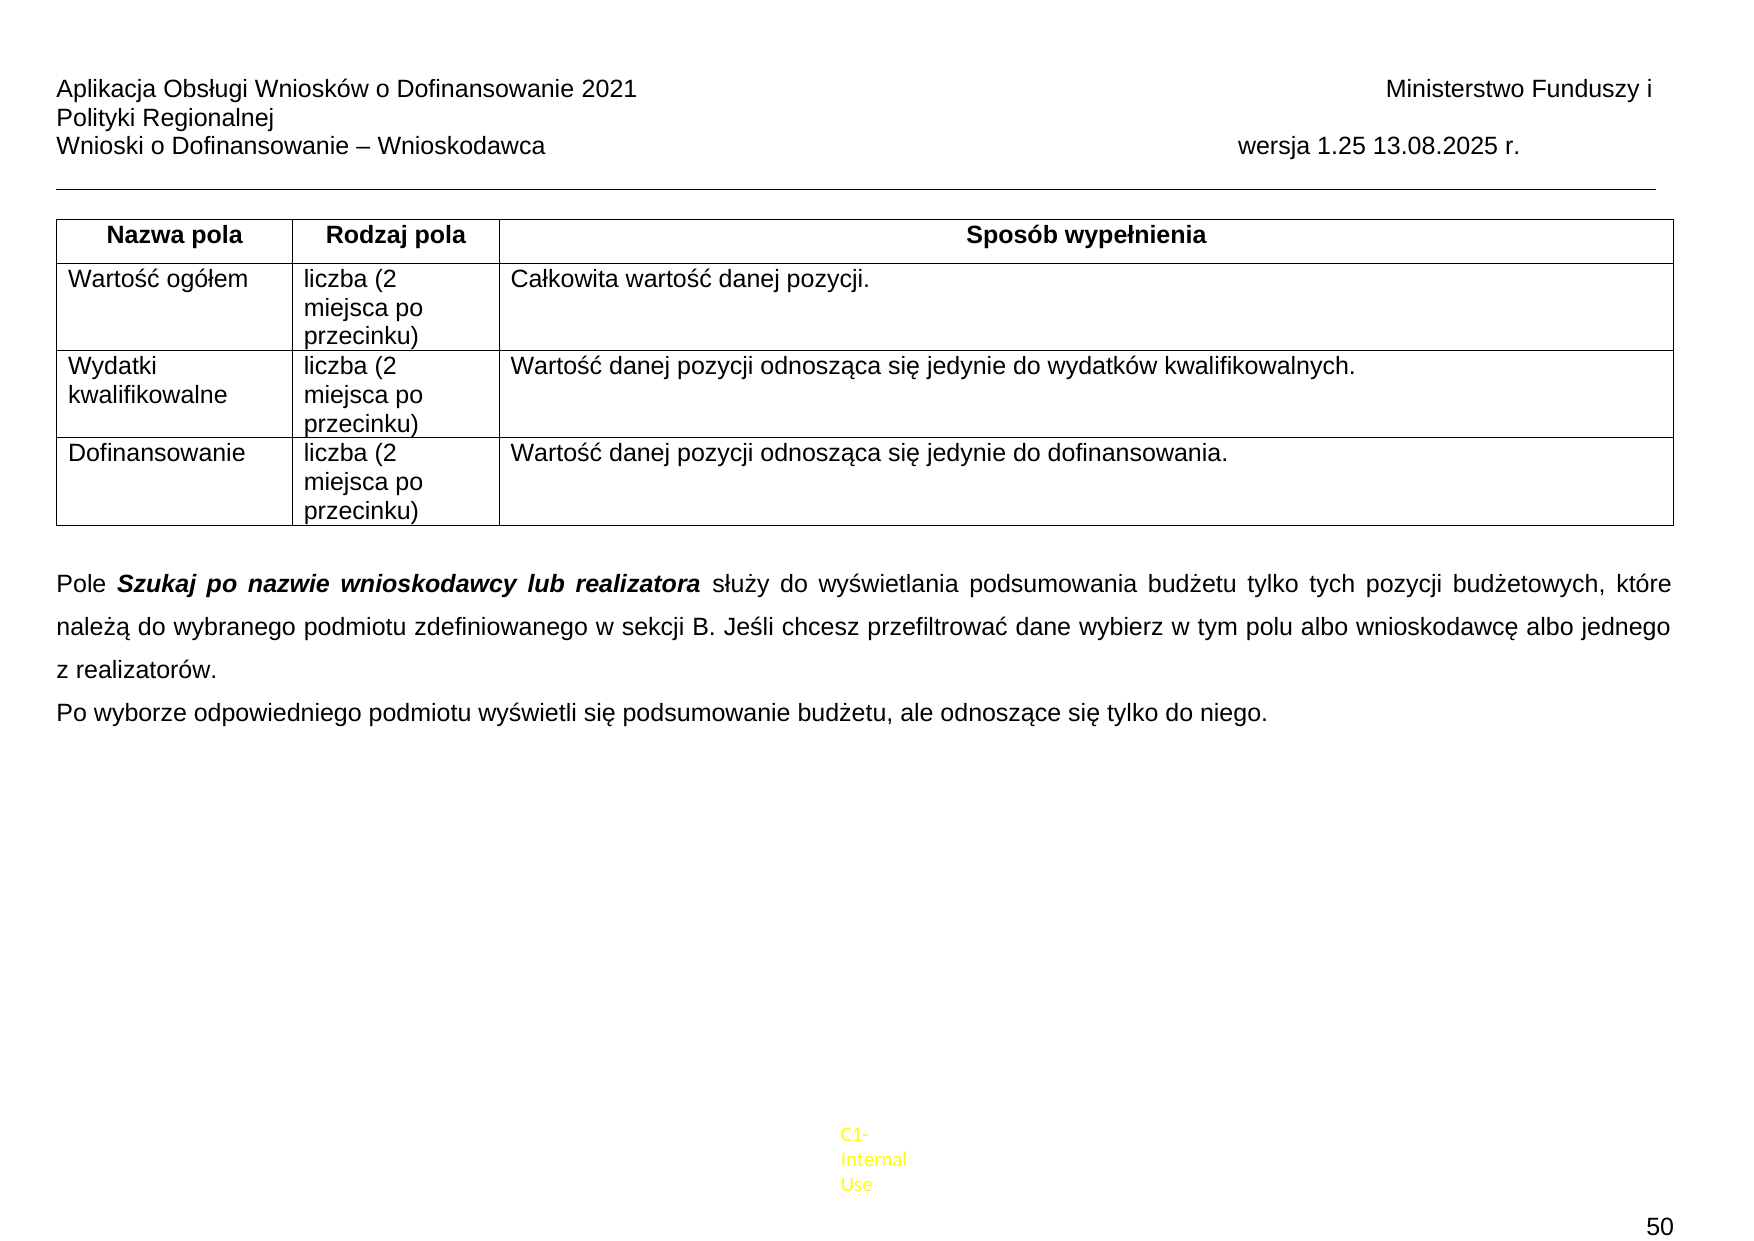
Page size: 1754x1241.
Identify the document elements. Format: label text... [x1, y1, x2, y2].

table_cell Wartość ogółem [57, 264, 292, 350]
table_cell liczba (2 miejsca po przecinku) [293, 264, 499, 350]
table_cell Całkowita wartość danej pozycji. [500, 264, 1673, 350]
table_cell Wydatki kwalifikowalne [57, 351, 292, 437]
table_cell Dofinansowanie [57, 438, 292, 524]
table_header Nazwa pola [57, 220, 292, 263]
text Pole Szukaj po nazwie wnioskodawcy lub realizatora służy do wyświetlania podsumowania budżetu tylko tych pozycji budżetowych, które należą do wybranego podmiotu zdefiniowanego w sekcji B. Jeśli chcesz przefiltrować dane wybierz w tym polu albo wnioskodawcę albo jednego z realizatorów. [56, 569, 1674, 684]
table_cell Wartość danej pozycji odnosząca się jedynie do dofinansowania. [500, 438, 1673, 524]
table_header Rodzaj pola [293, 220, 499, 263]
text Po wyborze odpowiedniego podmiotu wyświetli się podsumowanie budżetu, ale odnoszące się tylko do niego. [56, 698, 1674, 727]
table_cell liczba (2 miejsca po przecinku) [293, 438, 499, 524]
table_cell Wartość danej pozycji odnosząca się jedynie do wydatków kwalifikowalnych. [500, 351, 1673, 437]
table_header Sposób wypełnienia [500, 220, 1673, 263]
table_cell liczba (2 miejsca po przecinku) [293, 351, 499, 437]
